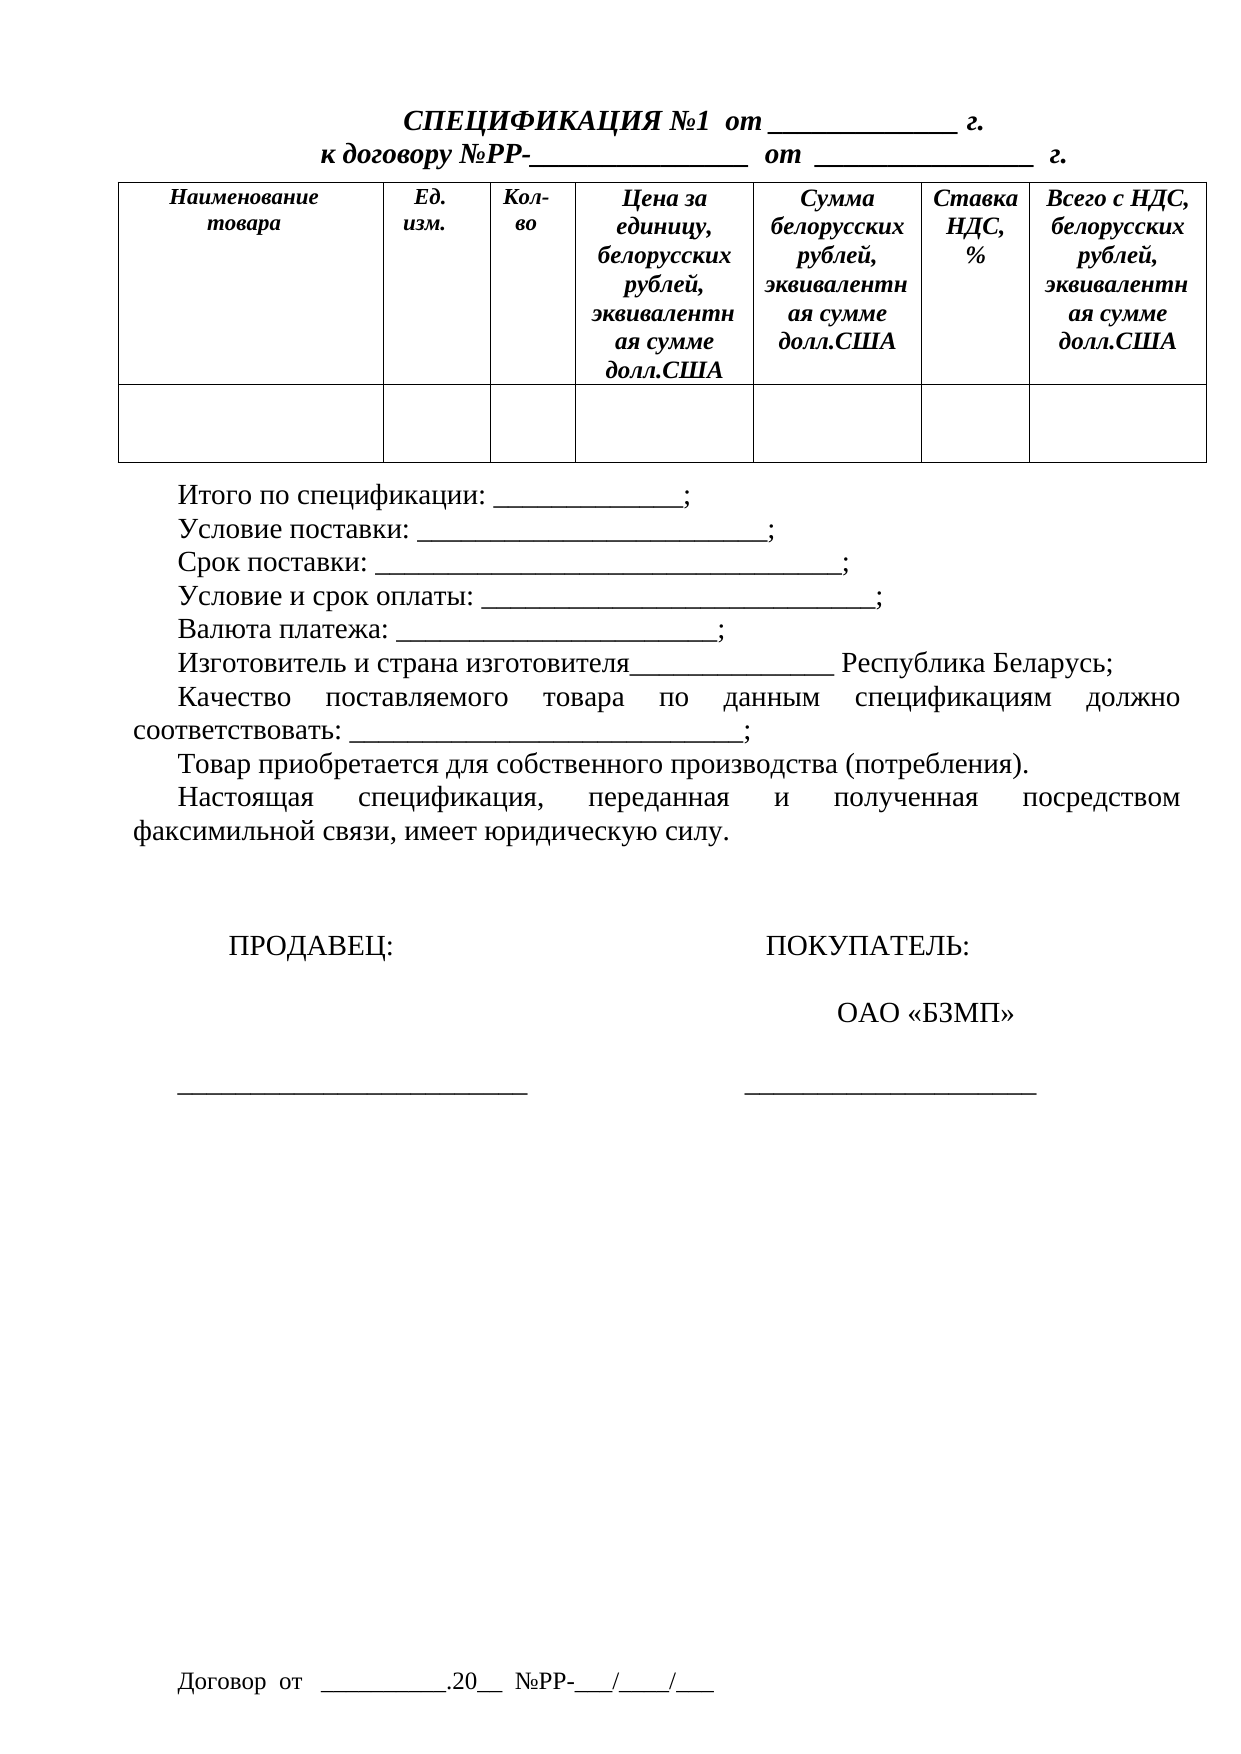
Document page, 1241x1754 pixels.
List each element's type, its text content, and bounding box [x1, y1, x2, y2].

text Итого по спецификации: _____________; [133, 477, 1181, 511]
text Изготовитель и страна изготовителя______________ Республика Беларусь; [133, 645, 1181, 679]
table_cell [922, 385, 1029, 462]
table_header Ставка НДС, % [922, 183, 1029, 384]
text Настоящая спецификация, переданная и полученная посредством факсимильной связи, имеет юридическую силу. [133, 779, 1181, 846]
text Товар приобретается для собственного производства (потребления). [133, 746, 1181, 779]
table_header Цена за единицу, белорусских рублей, эквивалентная сумме долл.США [576, 183, 753, 384]
text Срок поставки: ________________________________; [133, 544, 1181, 578]
table_header Кол-во [491, 183, 575, 384]
text Качество поставляемого товара по данным спецификациям должно соответствовать: ___________________________; [133, 679, 1181, 746]
table_header Ед. изм. [384, 183, 490, 384]
text ОАО «БЗМП» [398, 995, 1167, 1028]
table_cell [754, 385, 921, 462]
table_header Сумма белорусских рублей, эквивалентная сумме долл.США [754, 183, 921, 384]
text Условие и срок оплаты: ___________________________; [133, 578, 1181, 612]
table_cell [119, 385, 383, 462]
text ПРОДАВЕЦ: ПОКУПАТЕЛЬ: [177, 928, 1167, 961]
text ________________________ ____________________ [177, 1064, 1167, 1098]
table_cell [576, 385, 753, 462]
text Условие поставки: ________________________; [133, 511, 1181, 544]
text СПЕЦИФИКАЦИЯ №1 от _____________ г. [177, 103, 1167, 136]
table_cell [384, 385, 490, 462]
text Валюта платежа: ______________________; [133, 612, 1181, 645]
text к договору №РР-_______________ от _______________ г. [177, 136, 1167, 170]
table_cell [1030, 385, 1206, 462]
table_header Наименование товара [119, 183, 383, 384]
table_cell [491, 385, 575, 462]
table_header Всего с НДС, белорусских рублей, эквивалентная сумме долл.США [1030, 183, 1206, 384]
